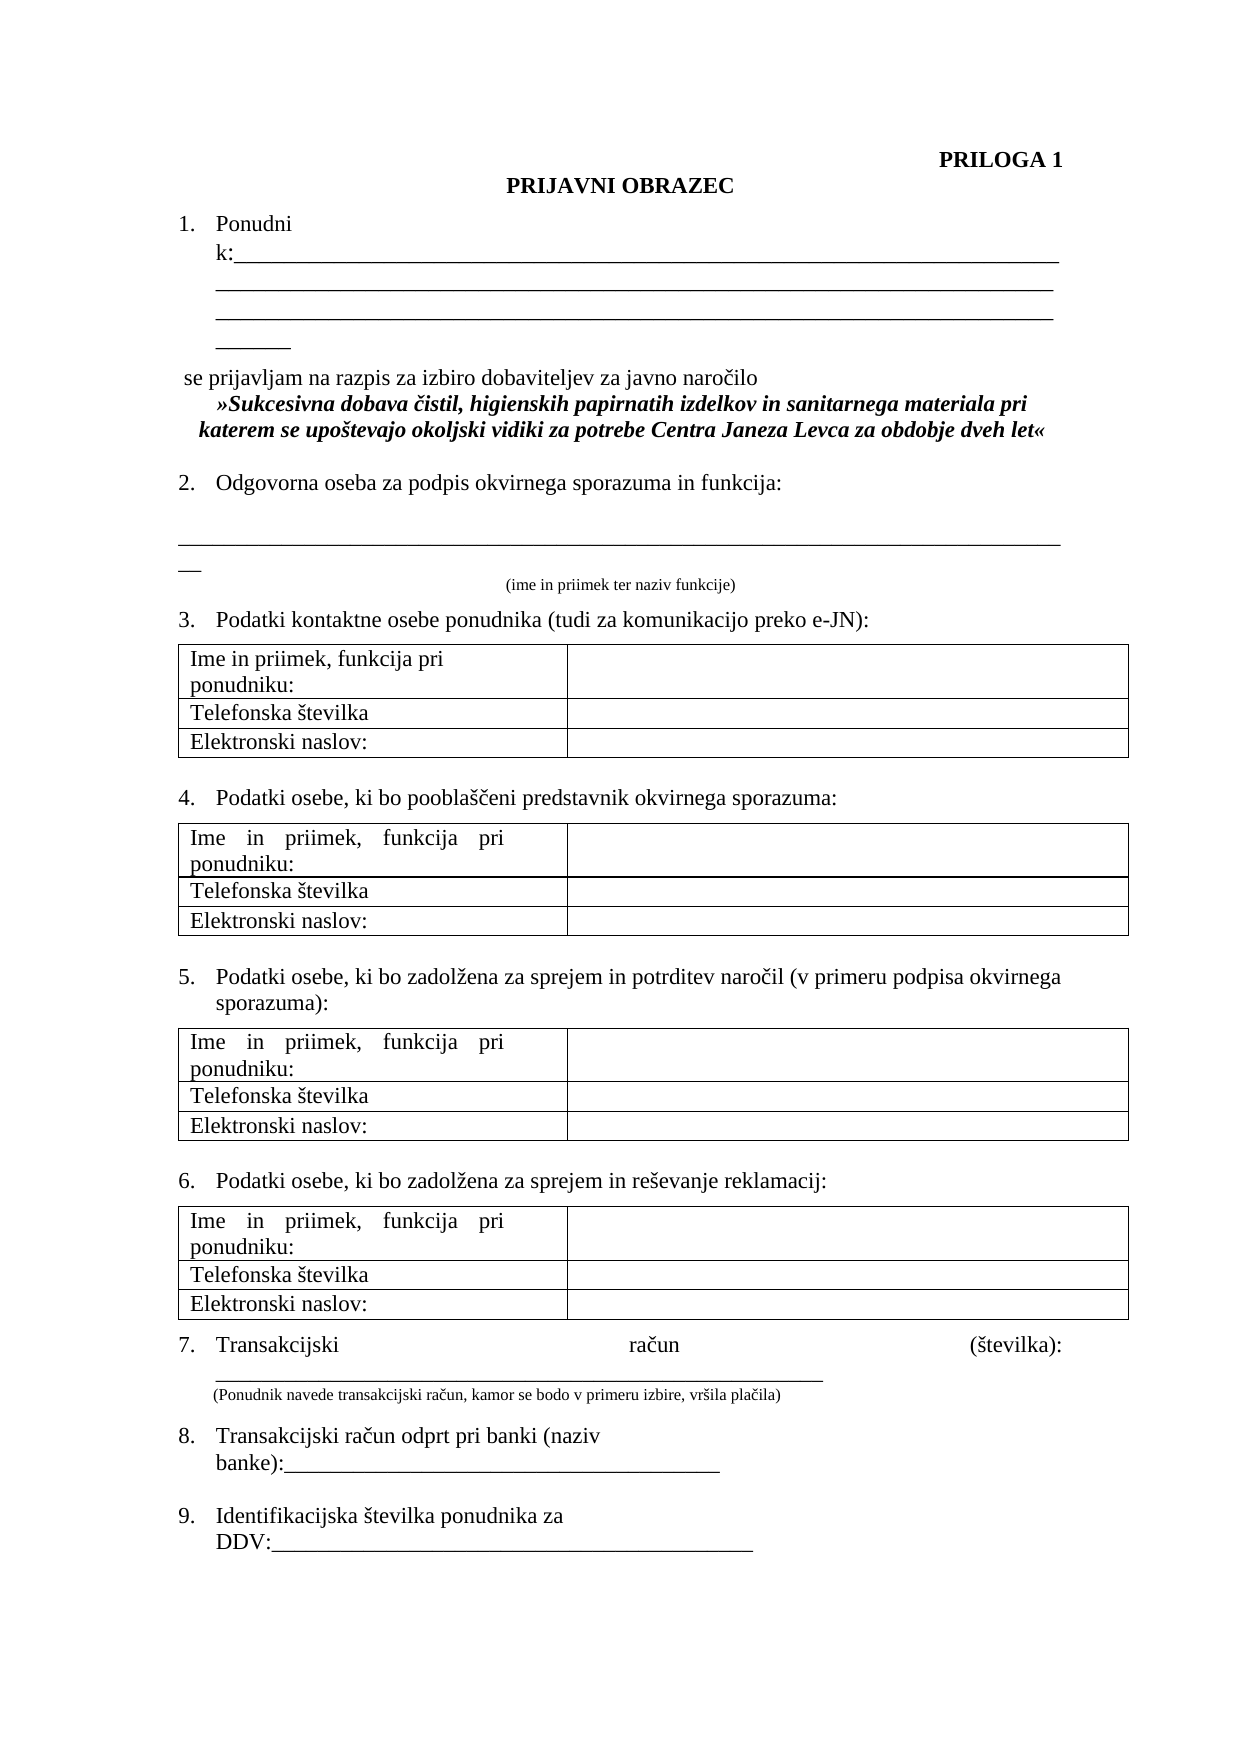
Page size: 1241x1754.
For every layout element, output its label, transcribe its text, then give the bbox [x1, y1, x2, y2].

list Transakcijski račun odprt pri banki (naziv banke):______________________________________ [178, 1423, 1063, 1475]
table_cell Telefonska številka [179, 699, 567, 727]
table_cell [568, 699, 1128, 727]
list Podatki osebe, ki bo zadolžena za sprejem in reševanje reklamacij: [178, 1167, 1063, 1194]
list Odgovorna oseba za podpis okvirnega sporazuma in funkcija: [178, 469, 1063, 496]
table_header Ime in priimek, funkcija pri ponudniku: [179, 1207, 567, 1259]
text »Sukcesivna dobava čistil, higienskih papirnatih izdelkov in sanitarnega materiala pri katerem se upoštevajo okoljski vidiki za potrebe Centra Janeza Levca za obdobje dveh let« [184, 390, 1063, 443]
table_cell [568, 878, 1128, 906]
list Ponudnik:______________________________________________________________________________________________________________________________________________________________________________________________________________ [178, 211, 1063, 352]
table_cell Telefonska številka [179, 1082, 567, 1111]
table_cell [568, 907, 1128, 935]
table_cell [568, 729, 1128, 757]
table_header Ime in priimek, funkcija pri ponudniku: [179, 824, 567, 876]
text PRIJAVNI OBRAZEC [178, 172, 1063, 198]
text (ime in priimek ter naziv funkcije) [178, 575, 1063, 594]
table_header [568, 1029, 1128, 1081]
table_cell Telefonska številka [179, 878, 567, 906]
table_cell Elektronski naslov: [179, 729, 567, 757]
text (Ponudnik navede transakcijski račun, kamor se bodo v primeru izbire, vršila plačila) [66, 1384, 1063, 1403]
table_cell Elektronski naslov: [179, 907, 567, 935]
list Podatki kontaktne osebe ponudnika (tudi za komunikacijo preko e-JN): [178, 606, 1063, 632]
table_header Ime in priimek, funkcija pri ponudniku: [179, 645, 567, 698]
table_cell [568, 1112, 1128, 1140]
table_cell Telefonska številka [179, 1261, 567, 1289]
table_cell Elektronski naslov: [179, 1290, 567, 1318]
table_cell [568, 1290, 1128, 1318]
list Identifikacijska številka ponudnika za DDV:__________________________________________ [178, 1502, 1063, 1554]
text PRILOGA 1 [178, 146, 1063, 172]
list Transakcijski račun (številka): _____________________________________________________ [178, 1332, 1063, 1384]
table_header [568, 824, 1128, 876]
table_header [568, 645, 1128, 698]
table_header Ime in priimek, funkcija pri ponudniku: [179, 1029, 567, 1081]
table_cell [568, 1082, 1128, 1111]
table_cell [568, 1261, 1128, 1289]
text _______________________________________________________________________________ [178, 522, 1063, 575]
list Podatki osebe, ki bo pooblaščeni predstavnik okvirnega sporazuma: [178, 784, 1063, 811]
text se prijavljam na razpis za izbiro dobaviteljev za javno naročilo [184, 364, 1063, 390]
table_cell Elektronski naslov: [179, 1112, 567, 1140]
list Podatki osebe, ki bo zadolžena za sprejem in potrditev naročil (v primeru podpisa okvirnega sporazuma): [178, 963, 1063, 1015]
table_header [568, 1207, 1128, 1259]
